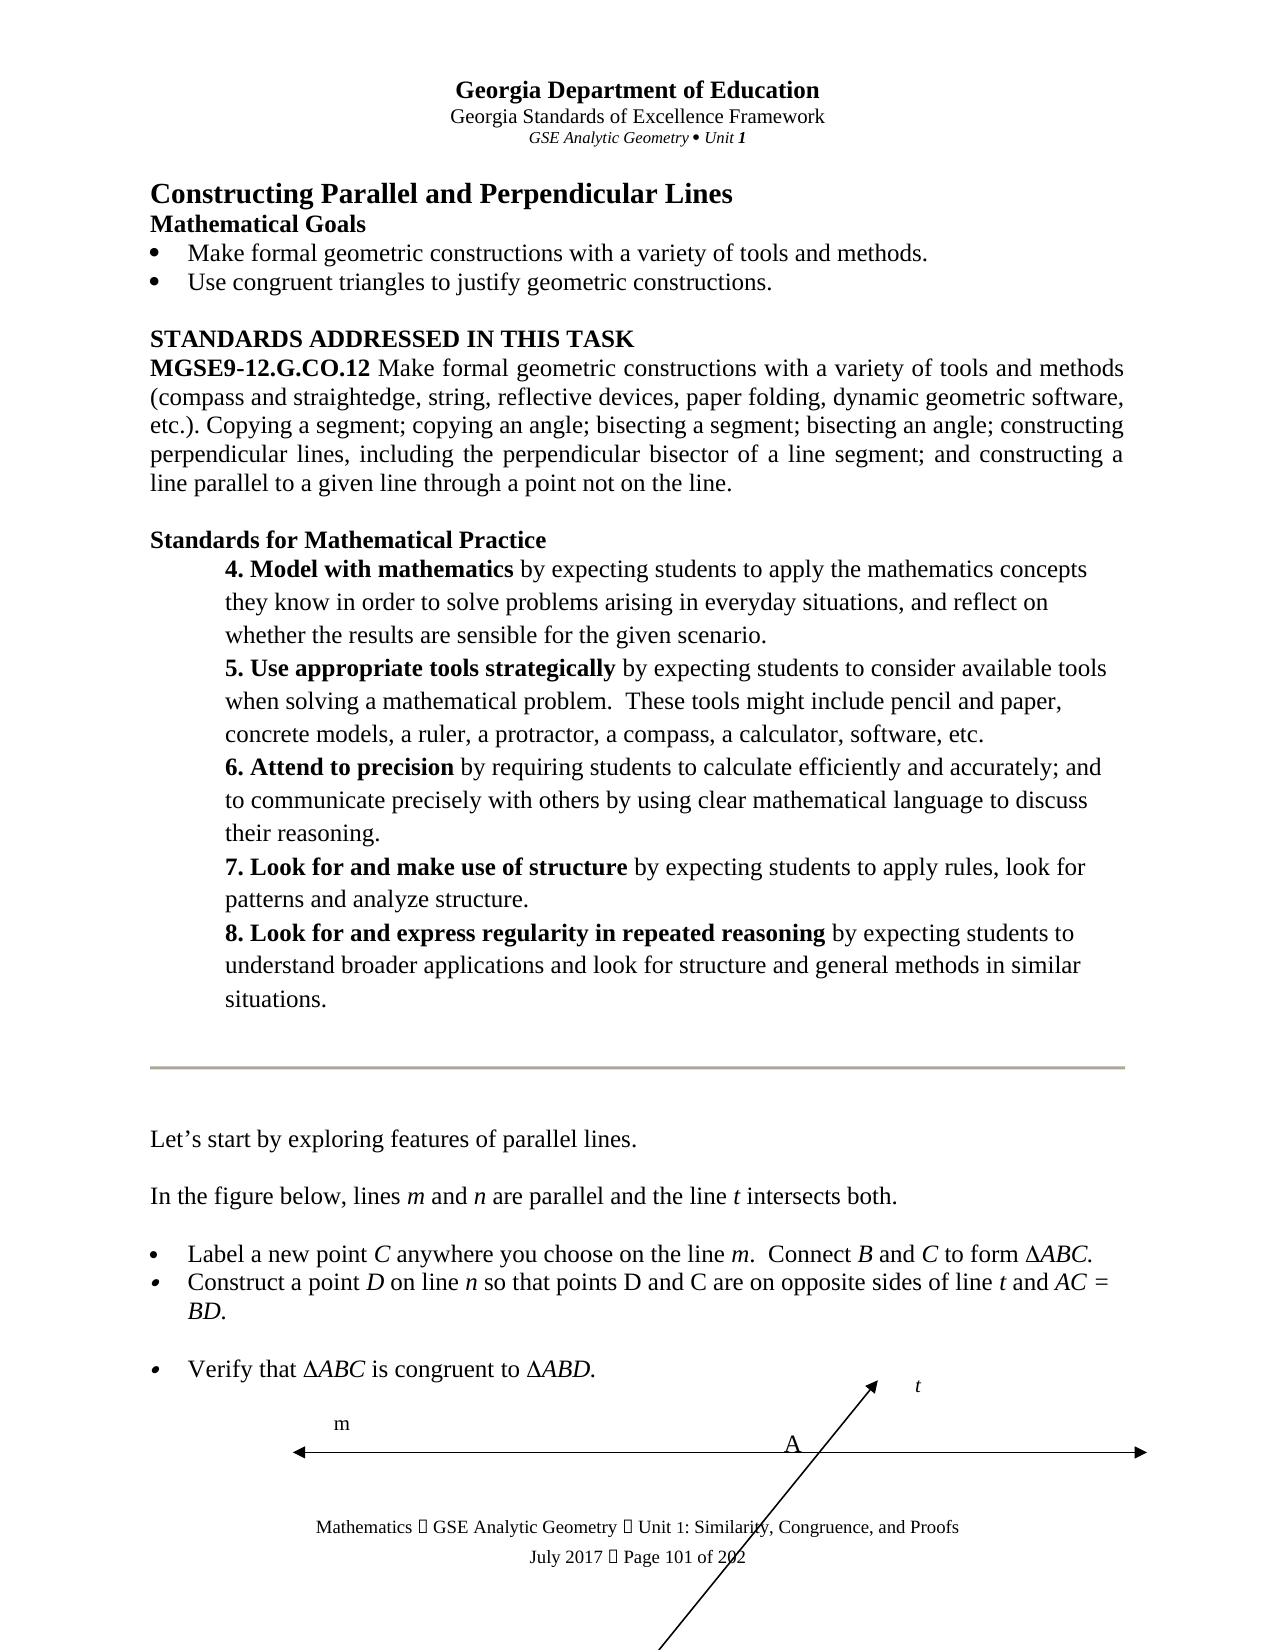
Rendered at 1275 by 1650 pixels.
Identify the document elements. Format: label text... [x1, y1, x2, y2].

text Standards for Mathematical Practice [150, 526, 1125, 554]
text Let’s start by exploring features of parallel lines. [150, 1124, 1125, 1152]
text 7. Look for and make use of structure by expecting students to apply rules, look for patterns and analyze structure. [187, 852, 1125, 913]
list Make formal geometric constructions with a variety of tools and methods. [150, 238, 1125, 267]
text 6. Attend to precision by requiring students to calculate efficiently and accurately; and to communicate precisely with others by using clear mathematical language to discuss their reasoning. [187, 752, 1125, 847]
text MGSE9-12.G.CO.12 Make formal geometric constructions with a variety of tools and methods (compass and straightedge, string, reflective devices, paper folding, dynamic geometric software, etc.). Copying a segment; copying an angle; bisecting a segment; bisecting an angle; constructing perpendicular lines, including the perpendicular bisector of a line segment; and constructing a line parallel to a given line through a point not on the line. [150, 353, 1125, 497]
text Constructing Parallel and Perpendicular Lines [150, 176, 1125, 209]
list Verify that ABC is congruent to ABD. [150, 1354, 1125, 1382]
text 8. Look for and express regularity in repeated reasoning by expecting students to understand broader applications and look for structure and general methods in similar situations. [187, 918, 1125, 1012]
text 4. Model with mathematics by expecting students to apply the mathematics concepts they know in order to solve problems arising in everyday situations, and reflect on whether the results are sensible for the given scenario. [187, 554, 1125, 649]
text 5. Use appropriate tools strategically by expecting students to consider available tools when solving a mathematical problem. These tools might include pencil and paper, concrete models, a ruler, a protractor, a compass, a calculator, software, etc. [187, 653, 1125, 748]
list Label a new point C anywhere you choose on the line m. Connect B and C to form ABC. [150, 1239, 1125, 1267]
list Use congruent triangles to justify geometric constructions. [150, 267, 1125, 296]
text STANDARDS ADDRESSED IN THIS TASK [150, 324, 1125, 353]
list Construct a point D on line n so that points D and C are on opposite sides of line t and AC = BD. [150, 1267, 1125, 1325]
text In the figure below, lines m and n are parallel and the line t intersects both. [150, 1181, 1125, 1210]
text Mathematical Goals [150, 209, 1125, 238]
